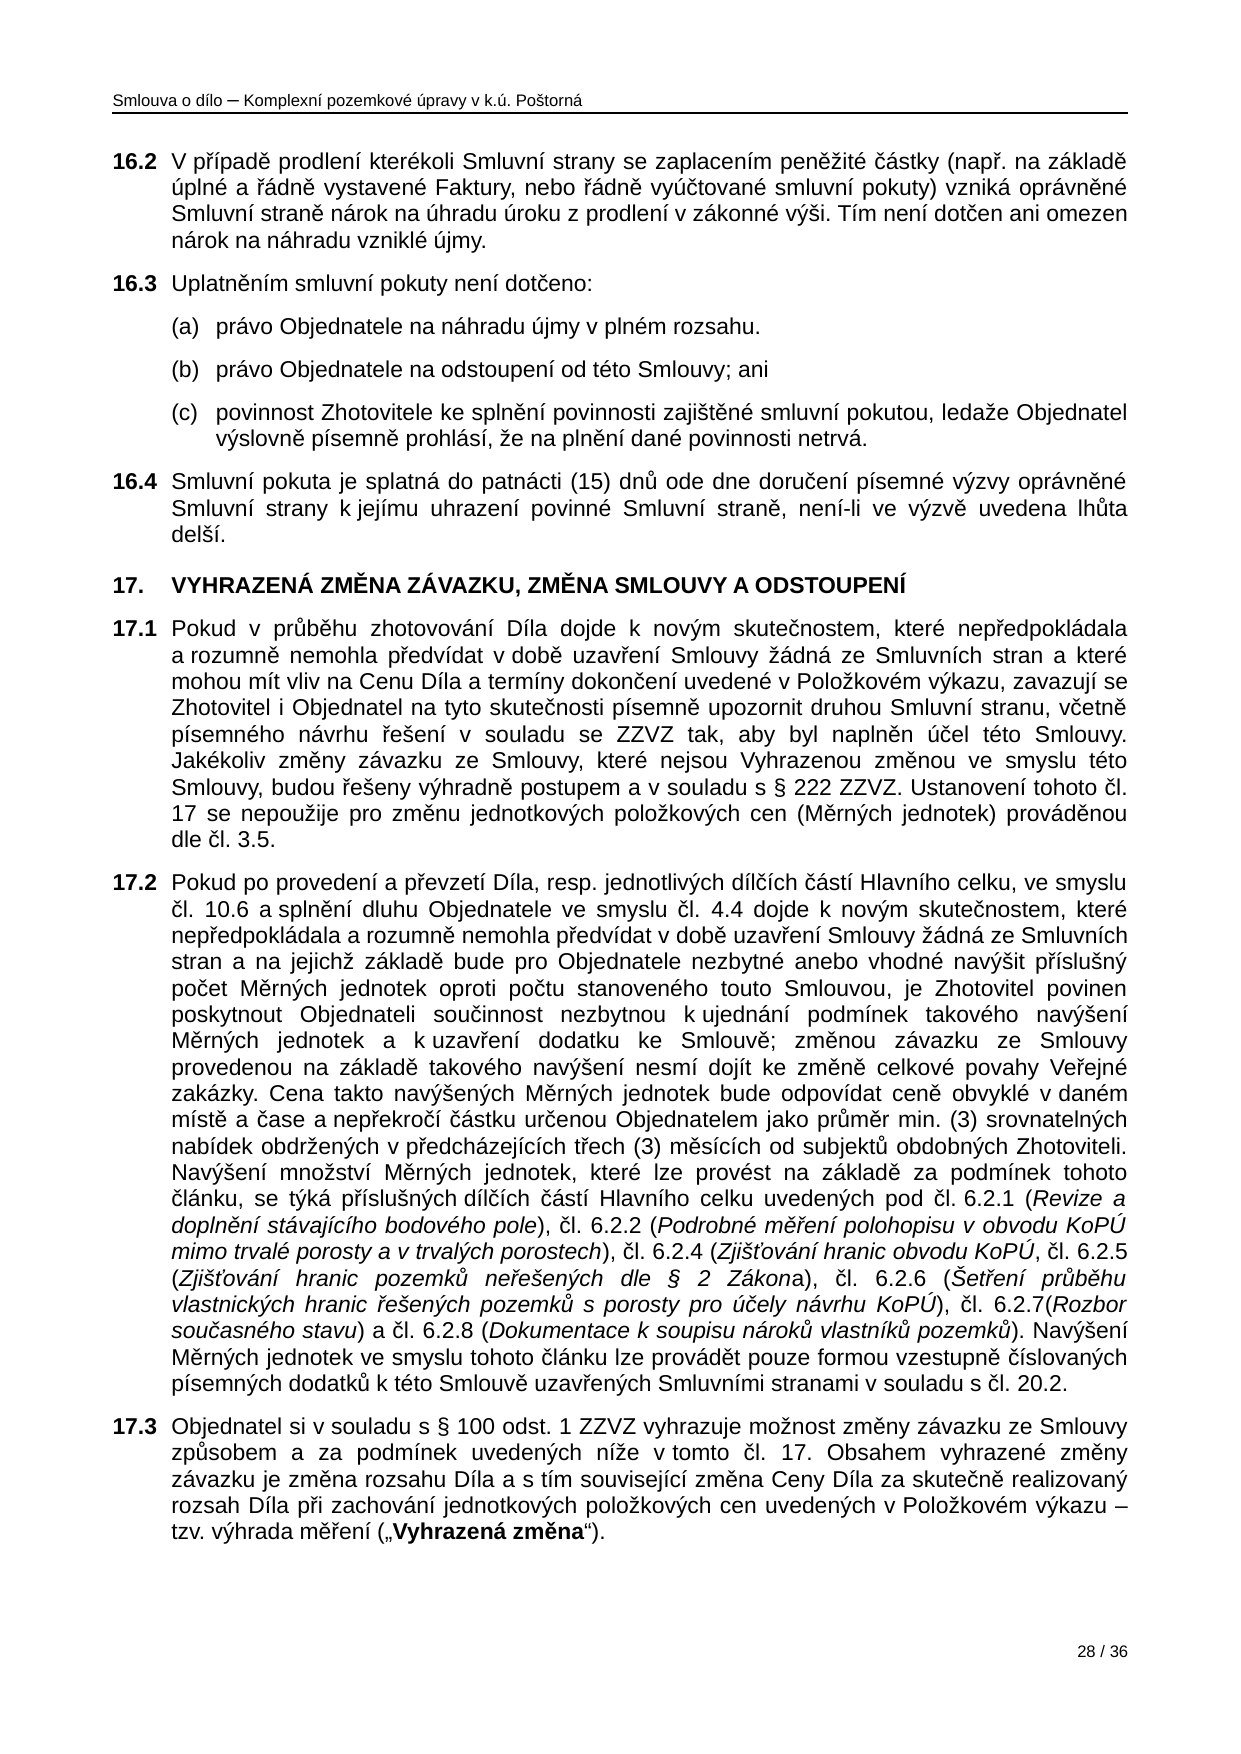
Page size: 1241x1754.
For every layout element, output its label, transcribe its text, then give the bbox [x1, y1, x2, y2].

text Pokud po provedení a převzetí Díla, resp. jednotlivých dílčích částí Hlavního celku, ve smyslu čl. 10.6 a splnění dluhu Objednatele ve smyslu čl. 4.4 dojde k novým skutečnostem, které nepředpokládala a rozumně nemohla předvídat v době uzavření Smlouvy žádná ze Smluvních stran a na jejichž základě bude pro Objednatele nezbytné anebo vhodné navýšit příslušný počet Měrných jednotek oproti počtu stanoveného touto Smlouvou, je Zhotovitel povinen poskytnout Objednateli součinnost nezbytnou k ujednání podmínek takového navýšení Měrných jednotek a k uzavření dodatku ke Smlouvě; změnou závazku ze Smlouvy provedenou na základě takového navýšení nesmí dojít ke změně celkové povahy Veřejné zakázky. Cena takto navýšených Měrných jednotek bude odpovídat ceně obvyklé v daném místě a čase a nepřekročí částku určenou Objednatelem jako průměr min. (3) srovnatelných nabídek obdržených v předcházejících třech (3) měsících od subjektů obdobných Zhotoviteli. Navýšení množství Měrných jednotek, které lze provést na základě za podmínek tohoto článku, se týká příslušných dílčích částí Hlavního celku uvedených pod čl. 6.2.1 (Revize a doplnění stávajícího bodového pole), čl. 6.2.2 (Podrobné měření polohopisu v obvodu KoPÚ mimo trvalé porosty a v trvalých porostech), čl. 6.2.4 (Zjišťování hranic obvodu KoPÚ, čl. 6.2.5 (Zjišťování hranic pozemků neřešených dle § 2 Zákona), čl. 6.2.6 (Šetření průběhu vlastnických hranic řešených pozemků s porosty pro účely návrhu KoPÚ), čl. 6.2.7(Rozbor současného stavu) a čl. 6.2.8 (Dokumentace k soupisu nároků vlastníků pozemků). Navýšení Měrných jednotek ve smyslu tohoto článku lze provádět pouze formou vzestupně číslovaných písemných dodatků k této Smlouvě uzavřených Smluvními stranami v souladu s čl. 20.2. [112, 869, 1128, 1396]
text Uplatněním smluvní pokuty není dotčeno: [112, 270, 1128, 296]
list povinnost Zhotovitele ke splnění povinnosti zajištěné smluvní pokutou, ledaže Objednatel výslovně písemně prohlásí, že na plnění dané povinnosti netrvá. [171, 399, 1128, 452]
text Vyhrazená změna závazku, změna smlouvy a odstoupení [112, 572, 1128, 599]
list právo Objednatele na náhradu újmy v plném rozsahu. [171, 313, 1128, 339]
list právo Objednatele na odstoupení od této Smlouvy; ani [171, 356, 1128, 382]
text Objednatel si v souladu s § 100 odst. 1 ZZVZ vyhrazuje možnost změny závazku ze Smlouvy způsobem a za podmínek uvedených níže v tomto čl. 17. Obsahem vyhrazené změny závazku je změna rozsahu Díla a s tím související změna Ceny Díla za skutečně realizovaný rozsah Díla při zachování jednotkových položkových cen uvedených v Položkovém výkazu – tzv. výhrada měření („Vyhrazená změna“). [112, 1413, 1128, 1545]
text V případě prodlení kterékoli Smluvní strany se zaplacením peněžité částky (např. na základě úplné a řádně vystavené Faktury, nebo řádně vyúčtované smluvní pokuty) vzniká oprávněné Smluvní straně nárok na úhradu úroku z prodlení v zákonné výši. Tím není dotčen ani omezen nárok na náhradu vzniklé újmy. [112, 148, 1128, 253]
text Smluvní pokuta je splatná do patnácti (15) dnů ode dne doručení písemné výzvy oprávněné Smluvní strany k jejímu uhrazení povinné Smluvní straně, není-li ve výzvě uvedena lhůta delší. [112, 468, 1128, 547]
text Pokud v průběhu zhotovování Díla dojde k novým skutečnostem, které nepředpokládala a rozumně nemohla předvídat v době uzavření Smlouvy žádná ze Smluvních stran a které mohou mít vliv na Cenu Díla a termíny dokončení uvedené v Položkovém výkazu, zavazují se Zhotovitel i Objednatel na tyto skutečnosti písemně upozornit druhou Smluvní stranu, včetně písemného návrhu řešení v souladu se ZZVZ tak, aby byl naplněn účel této Smlouvy. Jakékoliv změny závazku ze Smlouvy, které nejsou Vyhrazenou změnou ve smyslu této Smlouvy, budou řešeny výhradně postupem a v souladu s § 222 ZZVZ. Ustanovení tohoto čl. 17 se nepoužije pro změnu jednotkových položkových cen (Měrných jednotek) prováděnou dle čl. 3.5. [112, 615, 1128, 852]
